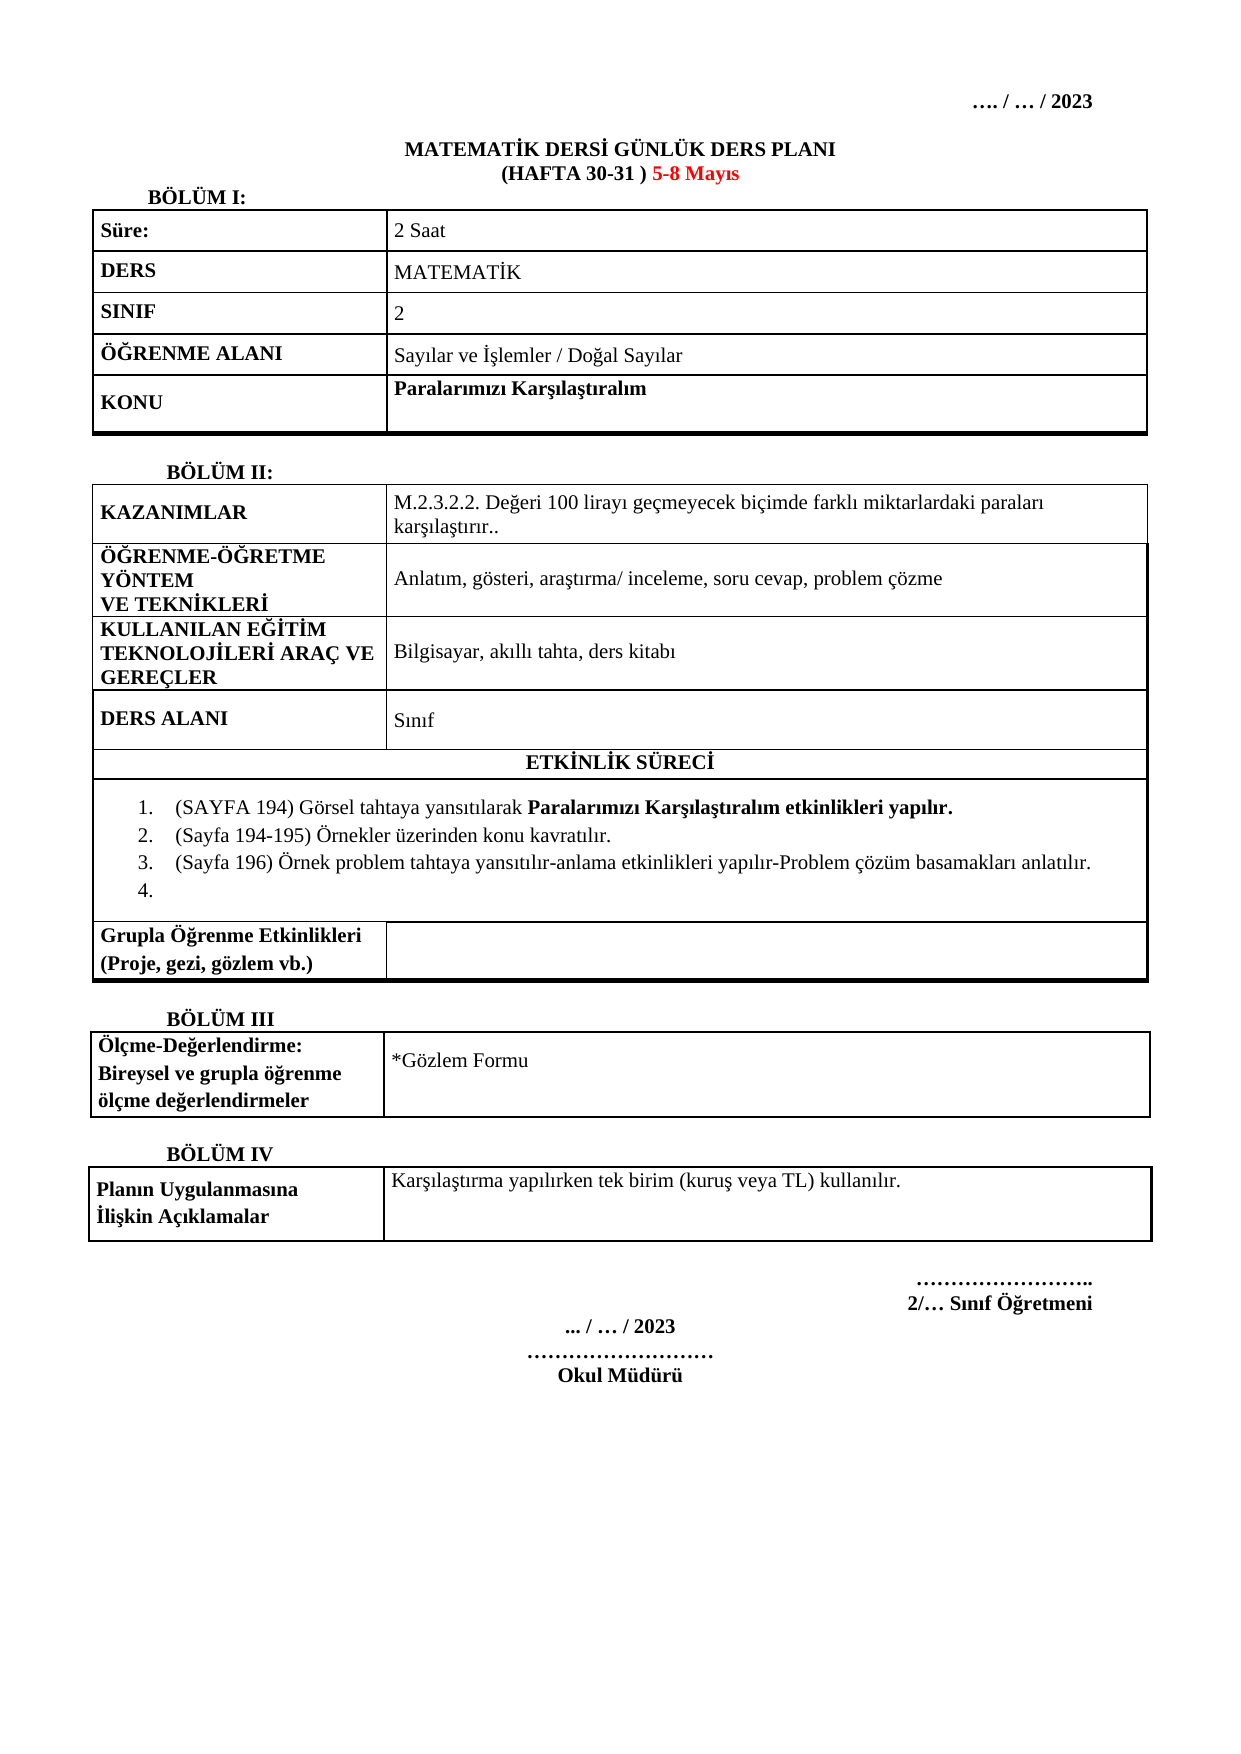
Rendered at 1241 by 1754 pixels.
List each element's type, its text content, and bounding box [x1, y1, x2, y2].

table_header Planın Uygulanmasına İlişkin Açıklamalar [90, 1168, 383, 1240]
table_header *Gözlem Formu [385, 1033, 1149, 1116]
subtitle BÖLÜM IV [148, 1142, 1092, 1166]
text (HAFTA 30-31 ) 5-8 Mayıs [148, 161, 1092, 185]
text MATEMATİK DERSİ GÜNLÜK DERS PLANI [148, 137, 1092, 161]
table_cell 2 [388, 293, 1146, 333]
table_cell Sayılar ve İşlemler / Doğal Sayılar [388, 335, 1146, 374]
table_cell KULLANILAN EĞİTİM TEKNOLOJİLERİ ARAÇ VE GEREÇLER [93, 617, 386, 689]
text Okul Müdürü [148, 1363, 1092, 1387]
table_cell Grupla Öğrenme Etkinlikleri (Proje, gezi, gözlem vb.) [94, 922, 386, 978]
table_cell DERS [94, 252, 386, 292]
text …. / … / 2023 [148, 89, 1092, 113]
table_header Süre: [94, 211, 386, 250]
table_cell DERS ALANI [94, 691, 386, 748]
table_cell Anlatım, gösteri, araştırma/ inceleme, soru cevap, problem çözme [387, 544, 1146, 616]
table_cell Paralarımızı Karşılaştıralım [388, 376, 1146, 431]
table_cell (SAYFA 194) Görsel tahtaya yansıtılarak Paralarımızı Karşılaştıralım etkinlikleri yapılır. (Sayfa 194-195) Örnekler üzerinden konu kavratılır. (Sayfa 196) Örnek problem tahtaya yansıtılır-anlama etkinlikleri yapılır-Problem çözüm basamakları anlatılır. [94, 780, 1146, 921]
text BÖLÜM II: [148, 460, 1092, 484]
table_header Karşılaştırma yapılırken tek birim (kuruş veya TL) kullanılır. [385, 1168, 1150, 1240]
table_header KAZANIMLAR [93, 485, 386, 542]
table_cell ETKİNLİK SÜRECİ [94, 750, 1146, 778]
table_cell Sınıf [387, 691, 1146, 748]
text 2/… Sınıf Öğretmeni [148, 1290, 1092, 1314]
table_cell MATEMATİK [388, 252, 1146, 292]
table_cell ÖĞRENME ALANI [94, 335, 386, 374]
table_header 2 Saat [388, 211, 1146, 250]
subtitle BÖLÜM III [148, 1007, 1092, 1031]
table_header Ölçme-Değerlendirme: Bireysel ve grupla öğrenme ölçme değerlendirmeler [92, 1033, 383, 1116]
table_cell SINIF [94, 293, 386, 333]
text ... / … / 2023 [148, 1314, 1092, 1338]
text BÖLÜM I: [148, 185, 1092, 209]
text …………………….. [148, 1266, 1092, 1290]
table_cell KONU [94, 376, 386, 431]
table_header M.2.3.2.2. Değeri 100 lirayı geçmeyecek biçimde farklı miktarlardaki paraları karşılaştırır.. [387, 485, 1147, 542]
table_cell ÖĞRENME-ÖĞRETME YÖNTEM VE TEKNİKLERİ [93, 544, 386, 616]
text ……………………… [148, 1338, 1092, 1363]
table_cell [387, 923, 1146, 978]
table_cell Bilgisayar, akıllı tahta, ders kitabı [387, 617, 1146, 689]
